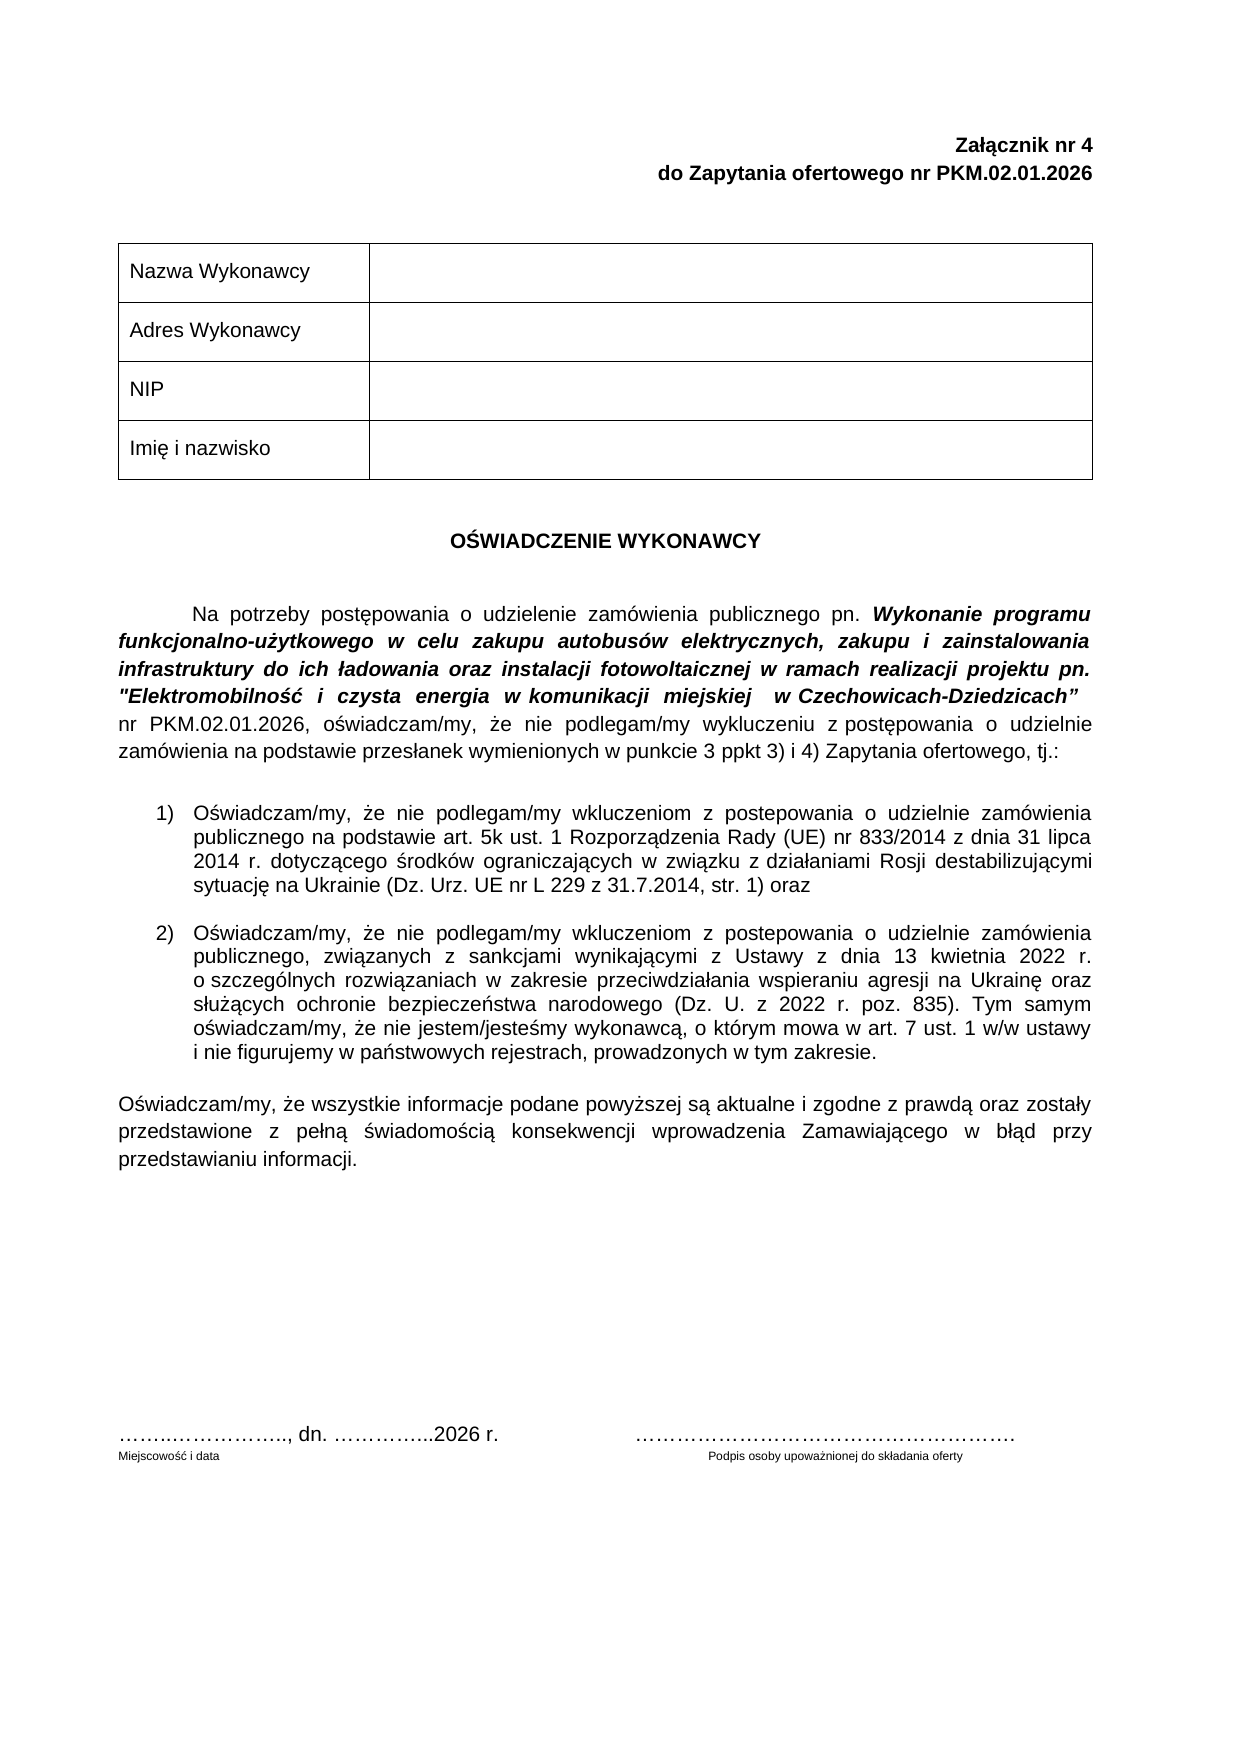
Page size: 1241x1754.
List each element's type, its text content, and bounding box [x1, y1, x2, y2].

subtitle Na potrzeby postępowania o udzielenie zamówienia publicznego pn. Wykonanie programu funkcjonalno-użytkowego w celu zakupu autobusów elektrycznych, zakupu i zainstalowania infrastruktury do ich ładowania oraz instalacji fotowoltaicznej w ramach realizacji projektu pn. "Elektromobilność i czysta energia w komunikacji miejskiej w Czechowicach-Dziedzicach” nr PKM.02.01.2026, oświadczam/my, że nie podlegam/my wykluczeniu z postępowania o udzielnie zamówienia na podstawie przesłanek wymienionych w punkcie 3 ppkt 3) i 4) Zapytania ofertowego, tj.: [118, 602, 1093, 763]
list Oświadczam/my, że nie podlegam/my wkluczeniom z postepowania o udzielnie zamówienia publicznego, związanych z sankcjami wynikającymi z Ustawy z dnia 13 kwietnia 2022 r. o szczególnych rozwiązaniach w zakresie przeciwdziałania wspieraniu agresji na Ukrainę oraz służących ochronie bezpieczeństwa narodowego (Dz. U. z 2022 r. poz. 835). Tym samym oświadczam/my, że nie jestem/jesteśmy wykonawcą, o którym mowa w art. 7 ust. 1 w/w ustawy i nie figurujemy w państwowych rejestrach, prowadzonych w tym zakresie. [156, 920, 1093, 1064]
text Oświadczam/my, że wszystkie informacje podane powyższej są aktualne i zgodne z prawdą oraz zostały przedstawione z pełną świadomością konsekwencji wprowadzenia Zamawiającego w błąd przy przedstawianiu informacji. [118, 1092, 1093, 1171]
text Załącznik nr 4 [118, 133, 1093, 157]
table_header Nazwa Wykonawcy [119, 244, 369, 302]
table_cell NIP [119, 362, 369, 420]
table_cell Adres Wykonawcy [119, 303, 369, 361]
text Miejscowość i data Podpis osoby upoważnionej do składania oferty [118, 1449, 1093, 1473]
text ……..…………….., dn. …………...2026 r. ………………………………………………. [118, 1422, 1093, 1446]
text do Zapytania ofertowego nr PKM.02.01.2026 [118, 160, 1093, 184]
table_cell [370, 421, 1092, 479]
text OŚWIADCZENIE WYKONAWCY [118, 528, 1093, 552]
table_cell [370, 362, 1092, 420]
list Oświadczam/my, że nie podlegam/my wkluczeniom z postepowania o udzielnie zamówienia publicznego na podstawie art. 5k ust. 1 Rozporządzenia Rady (UE) nr 833/2014 z dnia 31 lipca 2014 r. dotyczącego środków ograniczających w związku z działaniami Rosji destabilizującymi sytuację na Ukrainie (Dz. Urz. UE nr L 229 z 31.7.2014, str. 1) oraz [156, 801, 1093, 896]
table_header [370, 244, 1092, 302]
table_cell Imię i nazwisko [119, 421, 369, 479]
table_cell [370, 303, 1092, 361]
